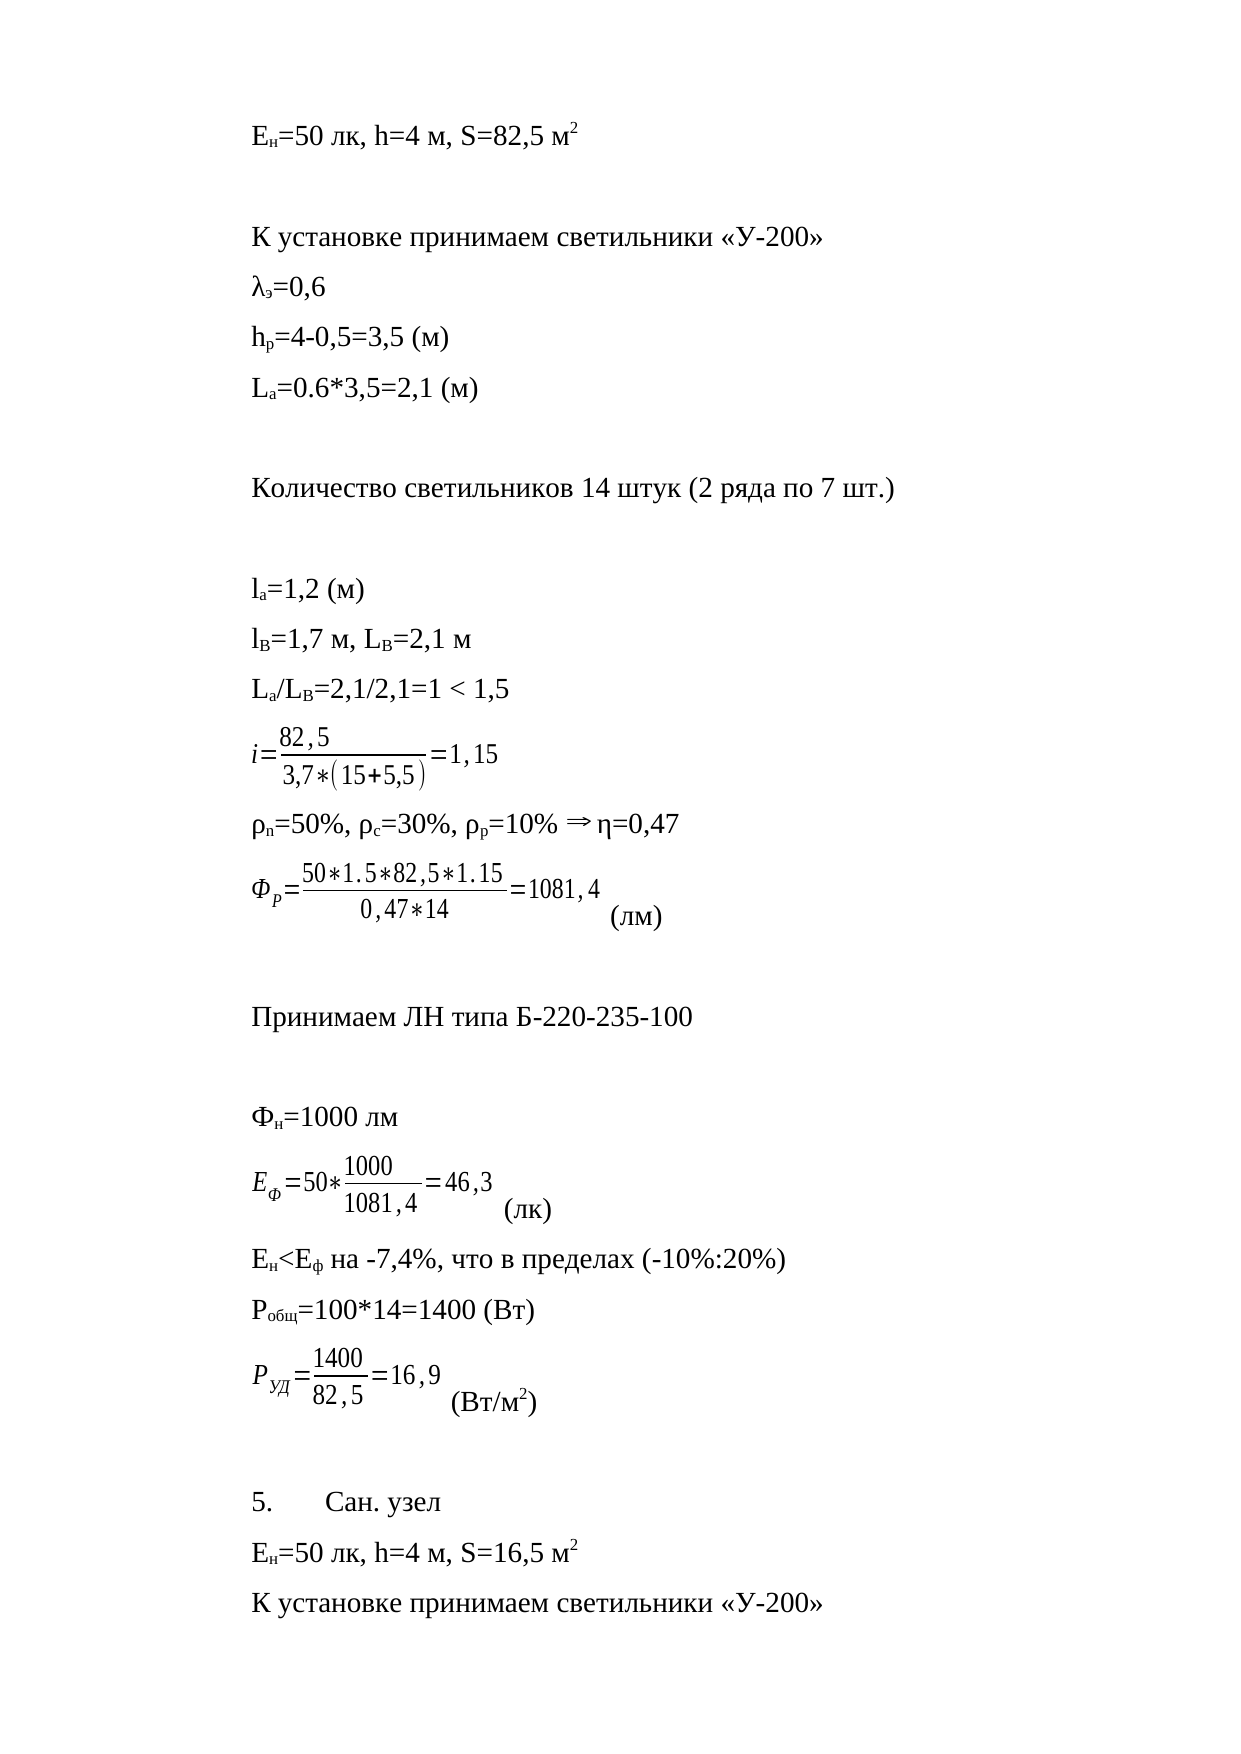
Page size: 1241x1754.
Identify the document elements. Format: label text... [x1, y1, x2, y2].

text hp=4-0,5=3,5 (м) [177, 319, 1152, 353]
text Ен=50 лк, h=4 м, S=82,5 м2 [177, 118, 1152, 152]
text Принимаем ЛН типа Б-220-235-100 [177, 999, 1152, 1032]
text λэ=0,6 [177, 269, 1152, 303]
text К установке принимаем светильники «У-200» [177, 219, 1152, 252]
text lВ=1,7 м, LВ=2,1 м [177, 621, 1152, 655]
text (лк) [177, 1150, 1152, 1225]
text La=0.6*3,5=2,1 (м) [177, 370, 1152, 403]
text La/LВ=2,1/2,1=1 < 1,5 [177, 672, 1152, 705]
text la=1,2 (м) [177, 571, 1152, 604]
text ρn=50%, ρс=30%, ρр=10% η=0,47 [177, 807, 1152, 840]
text К установке принимаем светильники «У-200» [177, 1585, 1152, 1618]
text Робщ=100*14=1400 (Вт) [177, 1292, 1152, 1326]
list Сан. узел [177, 1484, 1152, 1518]
text (лм) [177, 857, 1152, 932]
text (Вт/м2) [177, 1342, 1152, 1417]
text Ен=50 лк, h=4 м, S=16,5 м2 [177, 1535, 1152, 1568]
text Количество светильников 14 штук (2 ряда по 7 шт.) [177, 470, 1152, 504]
text Фн=1000 лм [177, 1099, 1152, 1133]
text Ен<Еф на -7,4%, что в пределах (-10%:20%) [177, 1242, 1152, 1275]
